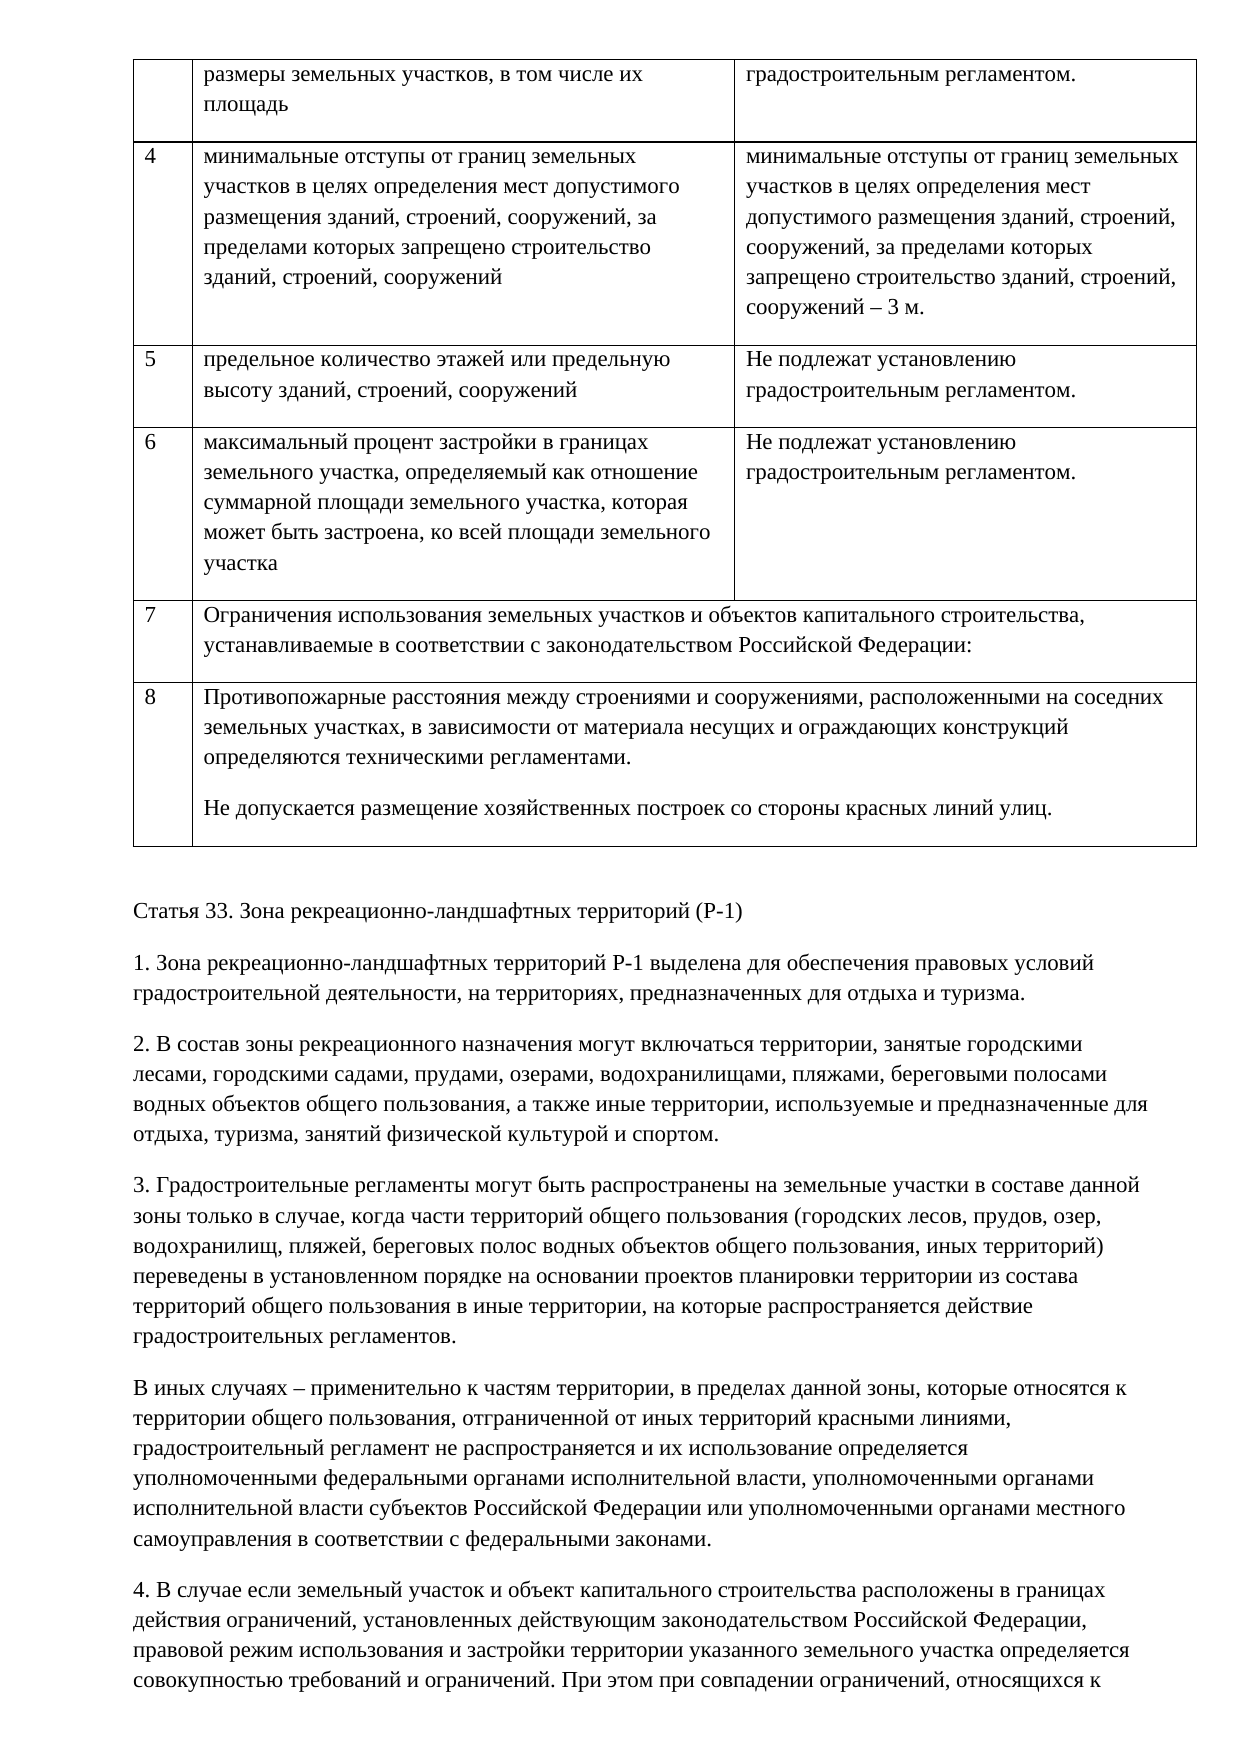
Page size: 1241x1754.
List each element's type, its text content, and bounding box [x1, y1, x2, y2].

table_cell 3 [134, 60, 192, 141]
text 1. Зона рекреационно-ландшафтных территорий Р-1 выделена для обеспечения правовых условий градостроительной деятельности, на территориях, предназначенных для отдыха и туризма. [133, 949, 1152, 1005]
table_cell Ограничения использования земельных участков и объектов капитального строительства, устанавливаемые в соответствии с законодательством Российской Федерации: [193, 601, 1196, 682]
text 2. В состав зоны рекреационного назначения могут включаться территории, занятые городскими лесами, городскими садами, прудами, озерами, водохранилищами, пляжами, береговыми полосами водных объектов общего пользования, а также иные территории, используемые и предназначенные для отдыха, туризма, занятий физической культурой и спортом. [133, 1030, 1152, 1147]
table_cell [735, 60, 1196, 141]
text Статья 33. Зона рекреационно-ландшафтных территорий (Р-1) [133, 898, 1152, 924]
table_cell 5 [134, 346, 192, 427]
text В иных случаях – применительно к частям территории, в пределах данной зоны, которые относятся к территории общего пользования, отграниченной от иных территорий красными линиями, градостроительный регламент не распространяется и их использование определяется уполномоченными федеральными органами исполнительной власти, уполномоченными органами исполнительной власти субъектов Российской Федерации или уполномоченными органами местного самоуправления в соответствии с федеральными законами. [133, 1374, 1152, 1551]
table_cell минимальные отступы от границ земельных участков в целях определения мест допустимого размещения зданий, строений, сооружений, за пределами которых запрещено строительство зданий, строений, сооружений – 3 м. [735, 143, 1196, 344]
text 3. Градостроительные регламенты могут быть распространены на земельные участки в составе данной зоны только в случае, когда части территорий общего пользования (городских лесов, прудов, озер, водохранилищ, пляжей, береговых полос водных объектов общего пользования, иных территорий) переведены в установленном порядке на основании проектов планировки территории из состава территорий общего пользования в иные территории, на которые распространяется действие градостроительных регламентов. [133, 1172, 1152, 1349]
table_cell 8 [134, 683, 192, 846]
table_cell Не подлежат установлению градостроительным регламентом. [735, 428, 1196, 600]
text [133, 1576, 1152, 1693]
table_cell Противопожарные расстояния между строениями и сооружениями, расположенными на соседних земельных участках, в зависимости от материала несущих и ограждающих конструкций определяются техническими регламентами. Не допускается размещение хозяйственных построек со стороны красных линий улиц. [193, 683, 1196, 846]
table_cell 4 [134, 143, 192, 344]
table_cell максимальный процент застройки в границах земельного участка, определяемый как отношение суммарной площади земельного участка, которая может быть застроена, ко всей площади земельного участка [193, 428, 734, 600]
table_cell Не подлежат установлению градостроительным регламентом. [735, 346, 1196, 427]
table_cell 7 [134, 601, 192, 682]
table_cell 6 [134, 428, 192, 600]
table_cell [193, 60, 734, 141]
table_cell минимальные отступы от границ земельных участков в целях определения мест допустимого размещения зданий, строений, сооружений, за пределами которых запрещено строительство зданий, строений, сооружений [193, 143, 734, 344]
table_cell предельное количество этажей или предельную высоту зданий, строений, сооружений [193, 346, 734, 427]
